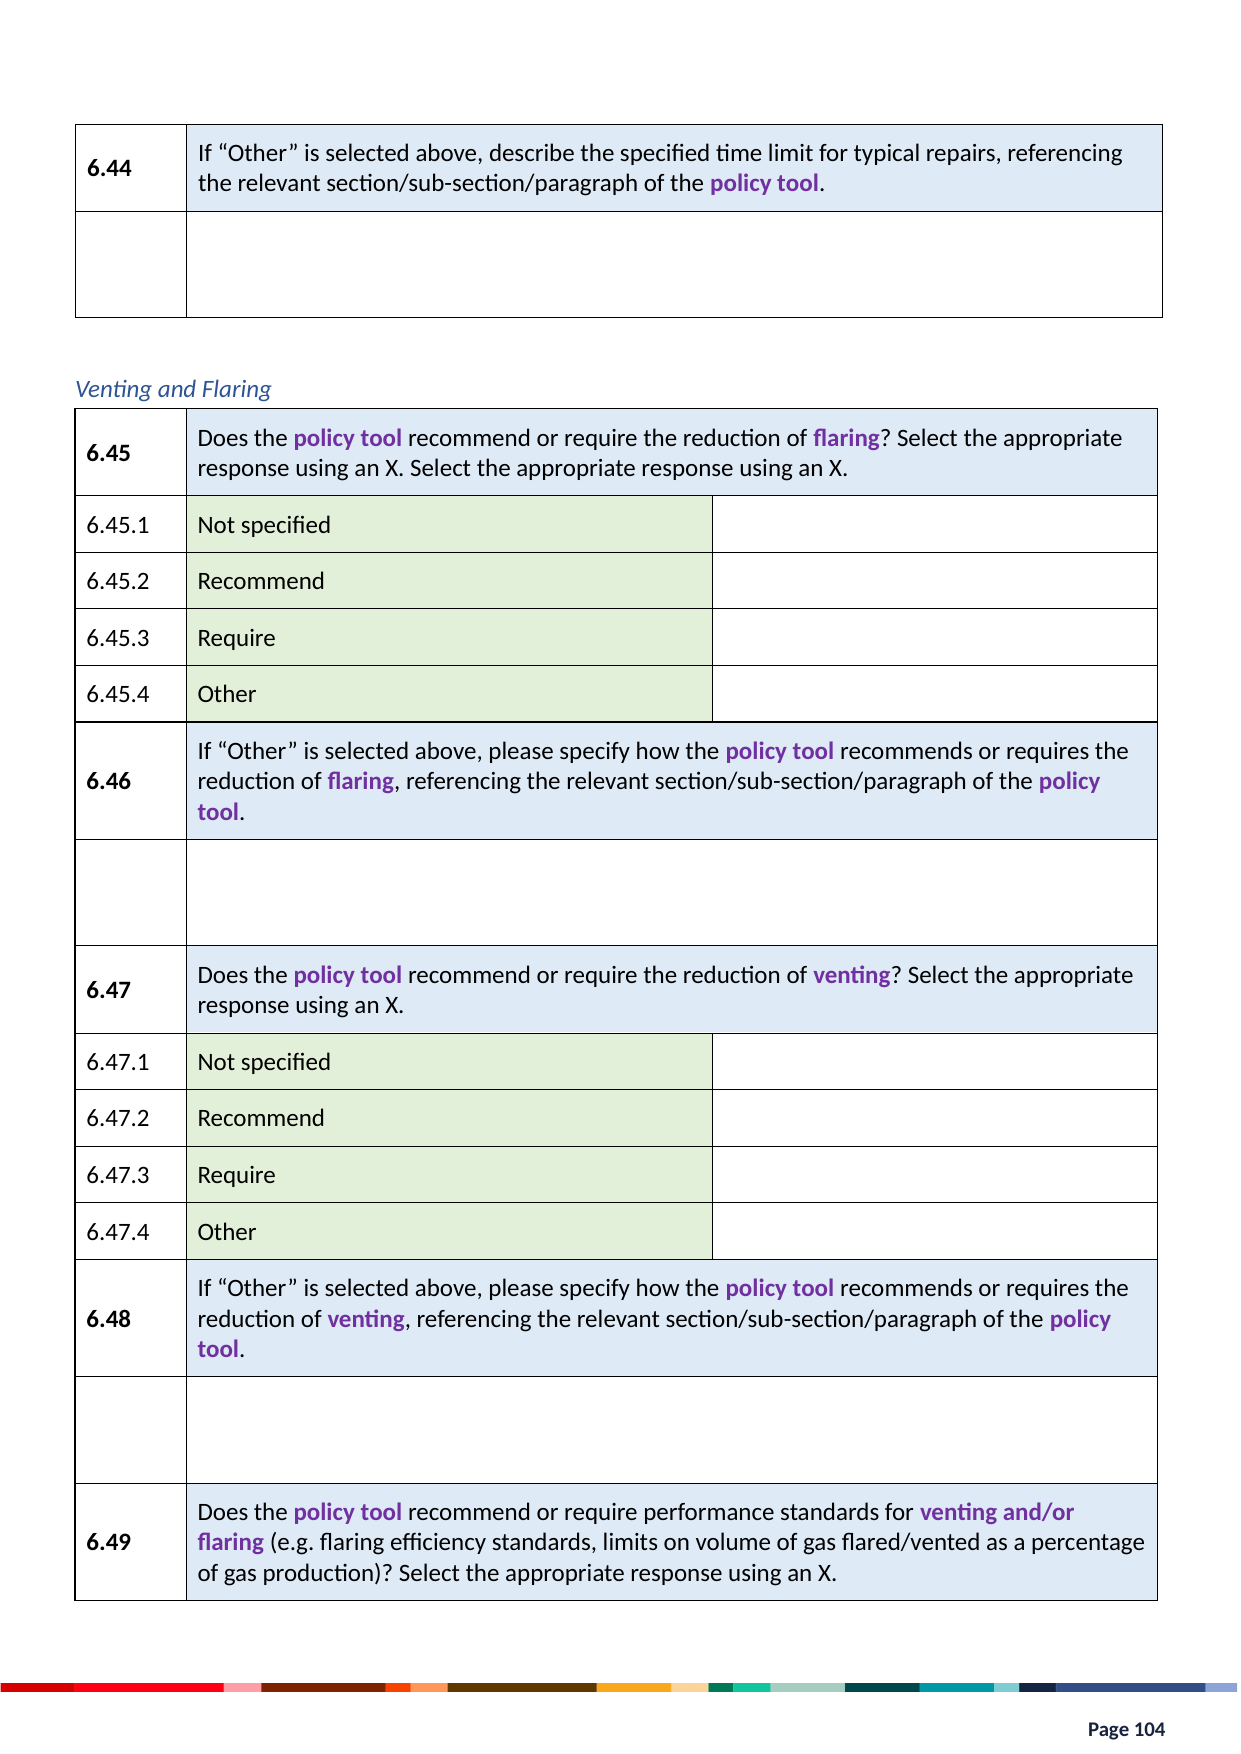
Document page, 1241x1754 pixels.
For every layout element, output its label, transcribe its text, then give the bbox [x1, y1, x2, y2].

subtitle Venting and Flaring [75, 373, 1165, 404]
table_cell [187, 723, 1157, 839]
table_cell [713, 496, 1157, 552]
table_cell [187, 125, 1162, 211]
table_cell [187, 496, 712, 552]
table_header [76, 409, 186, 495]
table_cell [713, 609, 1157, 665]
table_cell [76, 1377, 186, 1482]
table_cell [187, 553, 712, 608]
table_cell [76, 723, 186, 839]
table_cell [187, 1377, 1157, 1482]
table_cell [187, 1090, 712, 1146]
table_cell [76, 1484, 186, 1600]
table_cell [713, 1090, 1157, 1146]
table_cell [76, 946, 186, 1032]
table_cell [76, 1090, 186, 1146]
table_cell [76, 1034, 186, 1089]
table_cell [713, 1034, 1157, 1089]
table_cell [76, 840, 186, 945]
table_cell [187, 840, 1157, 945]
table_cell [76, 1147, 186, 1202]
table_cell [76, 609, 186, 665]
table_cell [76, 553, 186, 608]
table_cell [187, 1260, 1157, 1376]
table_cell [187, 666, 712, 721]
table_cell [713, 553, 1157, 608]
picture [0, 1683, 1236, 1692]
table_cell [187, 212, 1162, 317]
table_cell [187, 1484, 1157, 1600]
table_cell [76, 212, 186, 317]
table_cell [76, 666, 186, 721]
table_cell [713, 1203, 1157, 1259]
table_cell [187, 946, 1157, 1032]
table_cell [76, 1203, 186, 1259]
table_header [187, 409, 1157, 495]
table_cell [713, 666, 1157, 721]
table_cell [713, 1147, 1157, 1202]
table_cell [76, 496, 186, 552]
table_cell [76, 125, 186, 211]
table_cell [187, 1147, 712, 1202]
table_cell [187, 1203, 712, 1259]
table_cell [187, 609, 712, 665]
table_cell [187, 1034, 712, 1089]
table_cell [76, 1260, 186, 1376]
